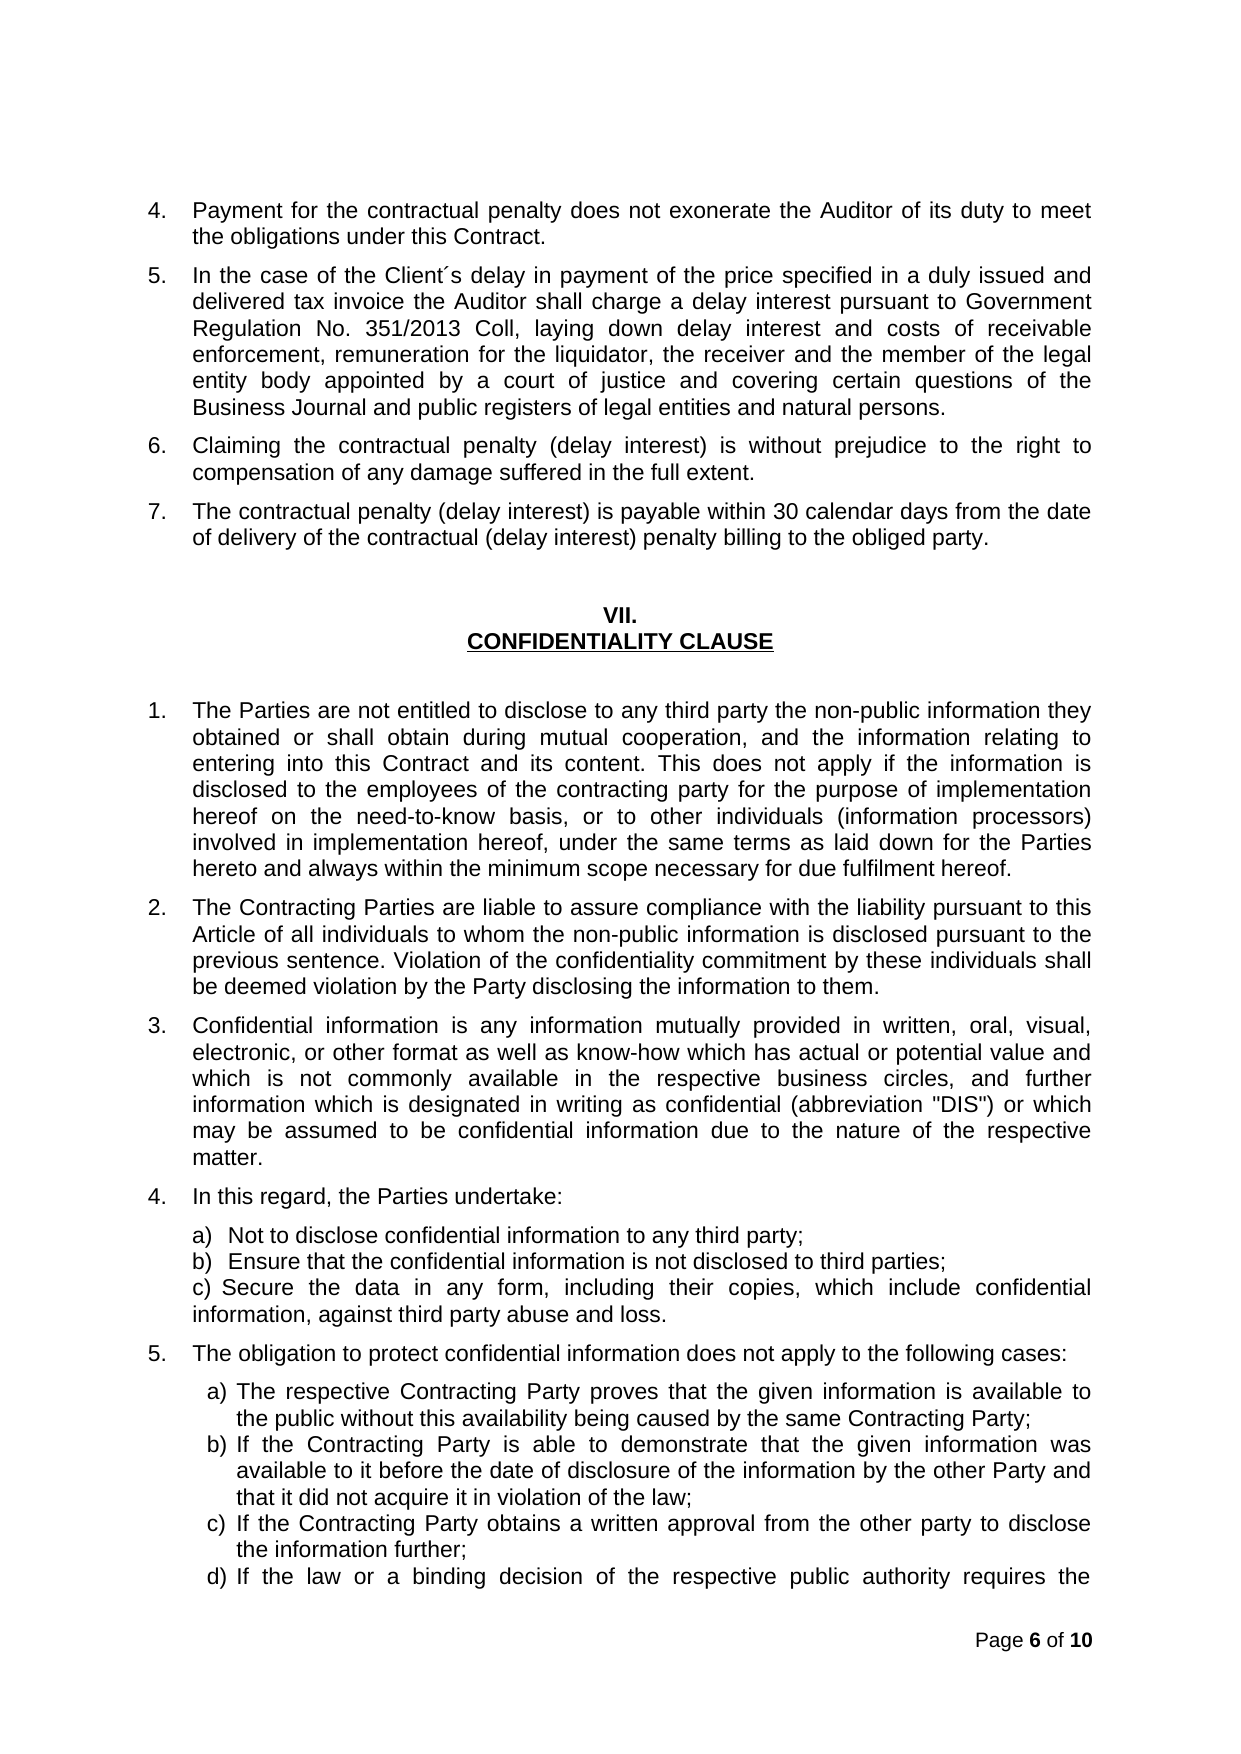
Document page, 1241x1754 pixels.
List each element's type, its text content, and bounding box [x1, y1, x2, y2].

text 5. The obligation to protect confidential information does not apply to the following cases: [148, 1339, 1093, 1366]
text 2. The Contracting Parties are liable to assure compliance with the liability pursuant to this Article of all individuals to whom the non-public information is disclosed pursuant to the previous sentence. Violation of the confidentiality commitment by these individuals shall be deemed violation by the Party disclosing the information to them. [148, 894, 1093, 999]
text VII. [148, 602, 1093, 628]
list Not to disclose confidential information to any third party; [148, 1222, 1092, 1248]
text 1. The Parties are not entitled to disclose to any third party the non-public information they obtained or shall obtain during mutual cooperation, and the information relating to entering into this Contract and its content. This does not apply if the information is disclosed to the employees of the contracting party for the purpose of implementation hereof on the need-to-know basis, or to other individuals (information processors) involved in implementation hereof, under the same terms as laid down for the Parties hereto and always within the minimum scope necessary for due fulfilment hereof. [148, 697, 1093, 882]
list Secure the data in any form, including their copies, which include confidential information, against third party abuse and loss. [192, 1274, 1092, 1327]
text 3. Confidential information is any information mutually provided in written, oral, visual, electronic, or other format as well as know-how which has actual or potential value and which is not commonly available in the respective business circles, and further information which is designated in writing as confidential (abbreviation "DIS") or which may be assumed to be confidential information due to the nature of the respective matter. [148, 1012, 1093, 1170]
list Ensure that the confidential information is not disclosed to third parties; [148, 1248, 1092, 1274]
list The respective Contracting Party proves that the given information is available to the public without this availability being caused by the same Contracting Party; [207, 1378, 1092, 1431]
list Payment for the contractual penalty does not exonerate the Auditor of its duty to meet the obligations under this Contract. [148, 197, 1093, 249]
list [207, 1563, 1092, 1589]
list In the case of the Client´s delay in payment of the price specified in a duly issued and delivered tax invoice the Auditor shall charge a delay interest pursuant to Government Regulation No. 351/2013 Coll, laying down delay interest and costs of receivable enforcement, remuneration for the liquidator, the receiver and the member of the legal entity body appointed by a court of justice and covering certain questions of the Business Journal and public registers of legal entities and natural persons. [148, 262, 1093, 420]
list If the Contracting Party obtains a written approval from the other party to disclose the information further; [207, 1510, 1092, 1563]
list Claiming the contractual penalty (delay interest) is without prejudice to the right to compensation of any damage suffered in the full extent. [148, 432, 1093, 485]
text CONFIDENTIALITY CLAUSE [148, 628, 1093, 654]
text 4. In this regard, the Parties undertake: [148, 1183, 1093, 1209]
list The contractual penalty (delay interest) is payable within 30 calendar days from the date of delivery of the contractual (delay interest) penalty billing to the obliged party. [148, 498, 1093, 550]
list If the Contracting Party is able to demonstrate that the given information was available to it before the date of disclosure of the information by the other Party and that it did not acquire it in violation of the law; [207, 1431, 1092, 1510]
